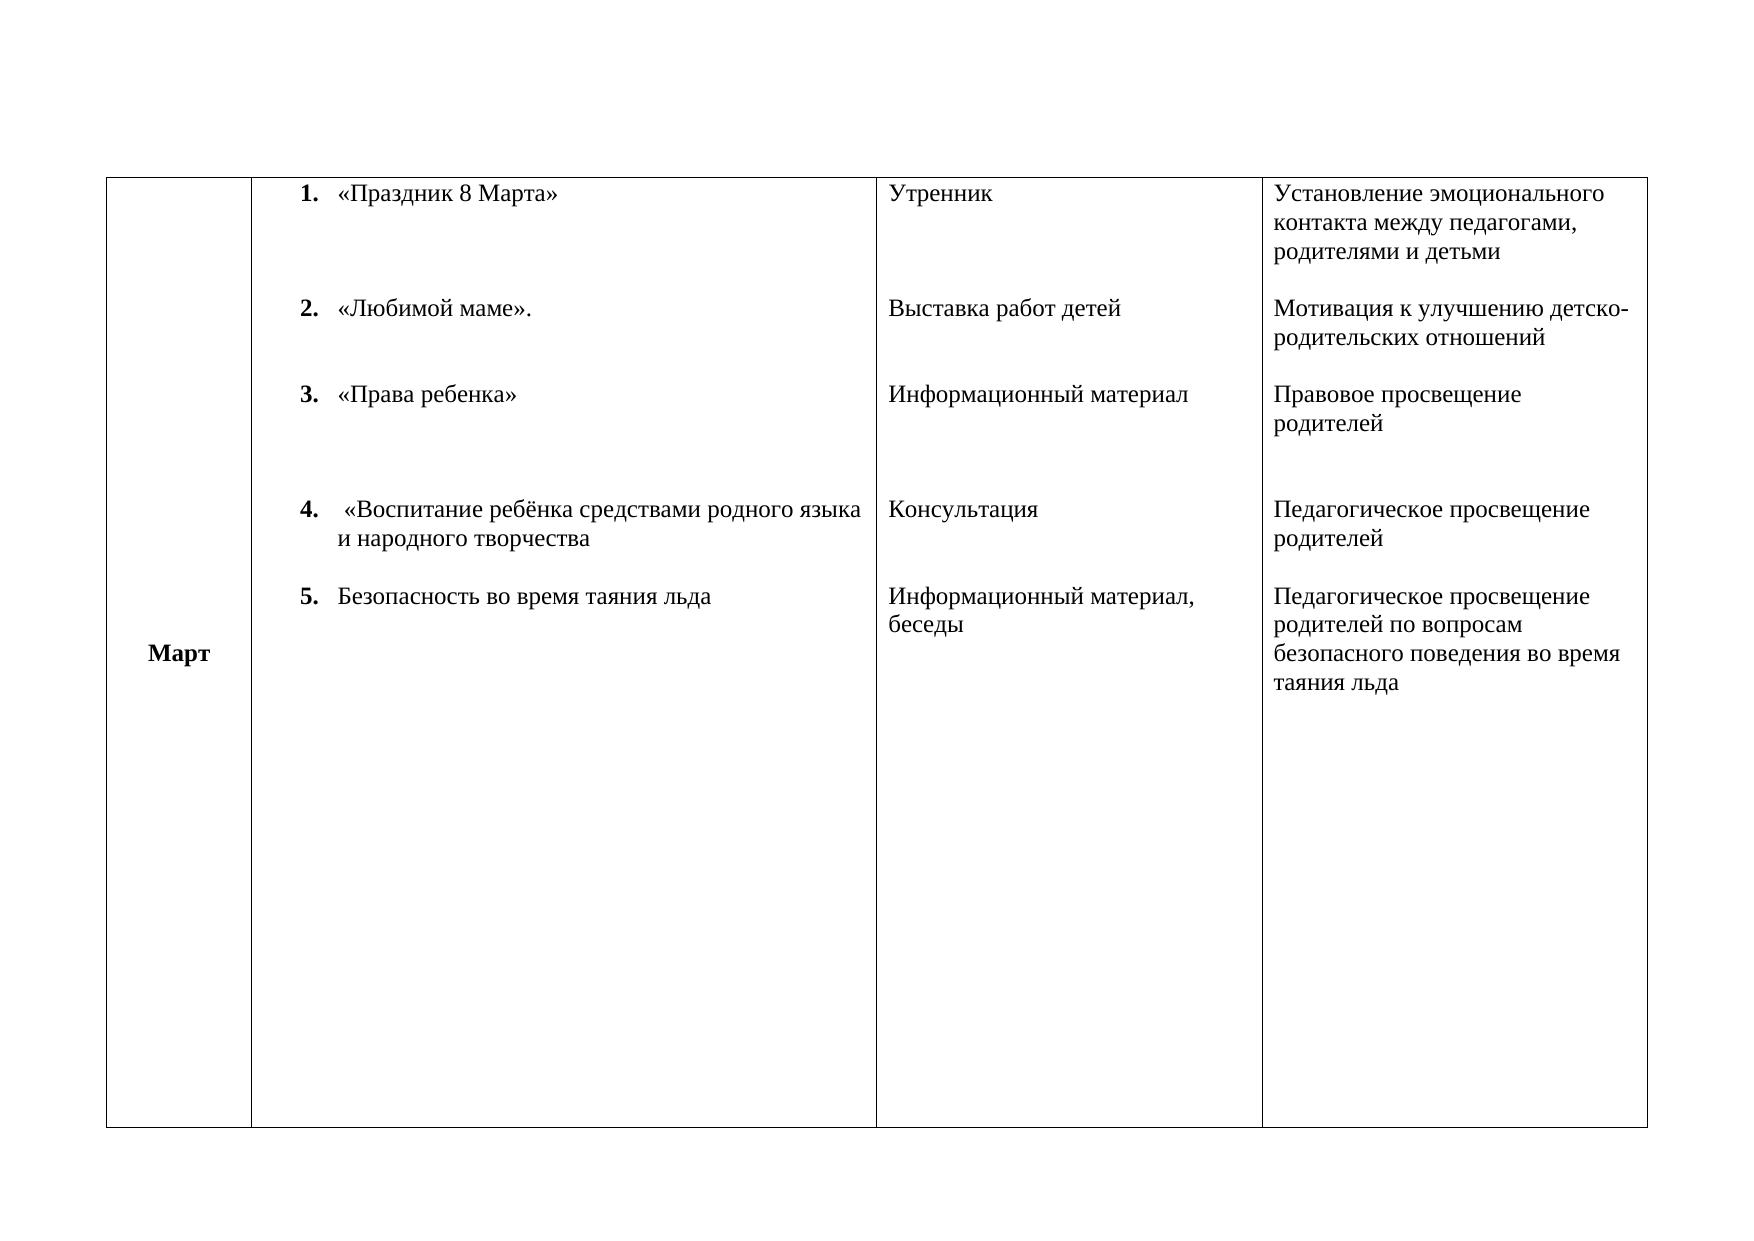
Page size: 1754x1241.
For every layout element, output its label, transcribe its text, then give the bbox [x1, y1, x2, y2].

table_cell «Праздник 8 Марта» «Любимой маме». «Права ребенка» «Воспитание ребёнка средствами родного языка и народного творчества Безопасность во время таяния льда [252, 178, 876, 1127]
table_cell Утренник Выставка работ детей Информационный материал Консультация Информационный материал, беседы [877, 178, 1262, 1127]
table_cell Установление эмоционального контакта между педагогами, родителями и детьми Мотивация к улучшению детско-родительских отношений Правовое просвещение родителей Педагогическое просвещение родителей Педагогическое просвещение родителей по вопросам безопасного поведения во время таяния льда [1263, 178, 1647, 1127]
table_cell Март [107, 178, 251, 1127]
